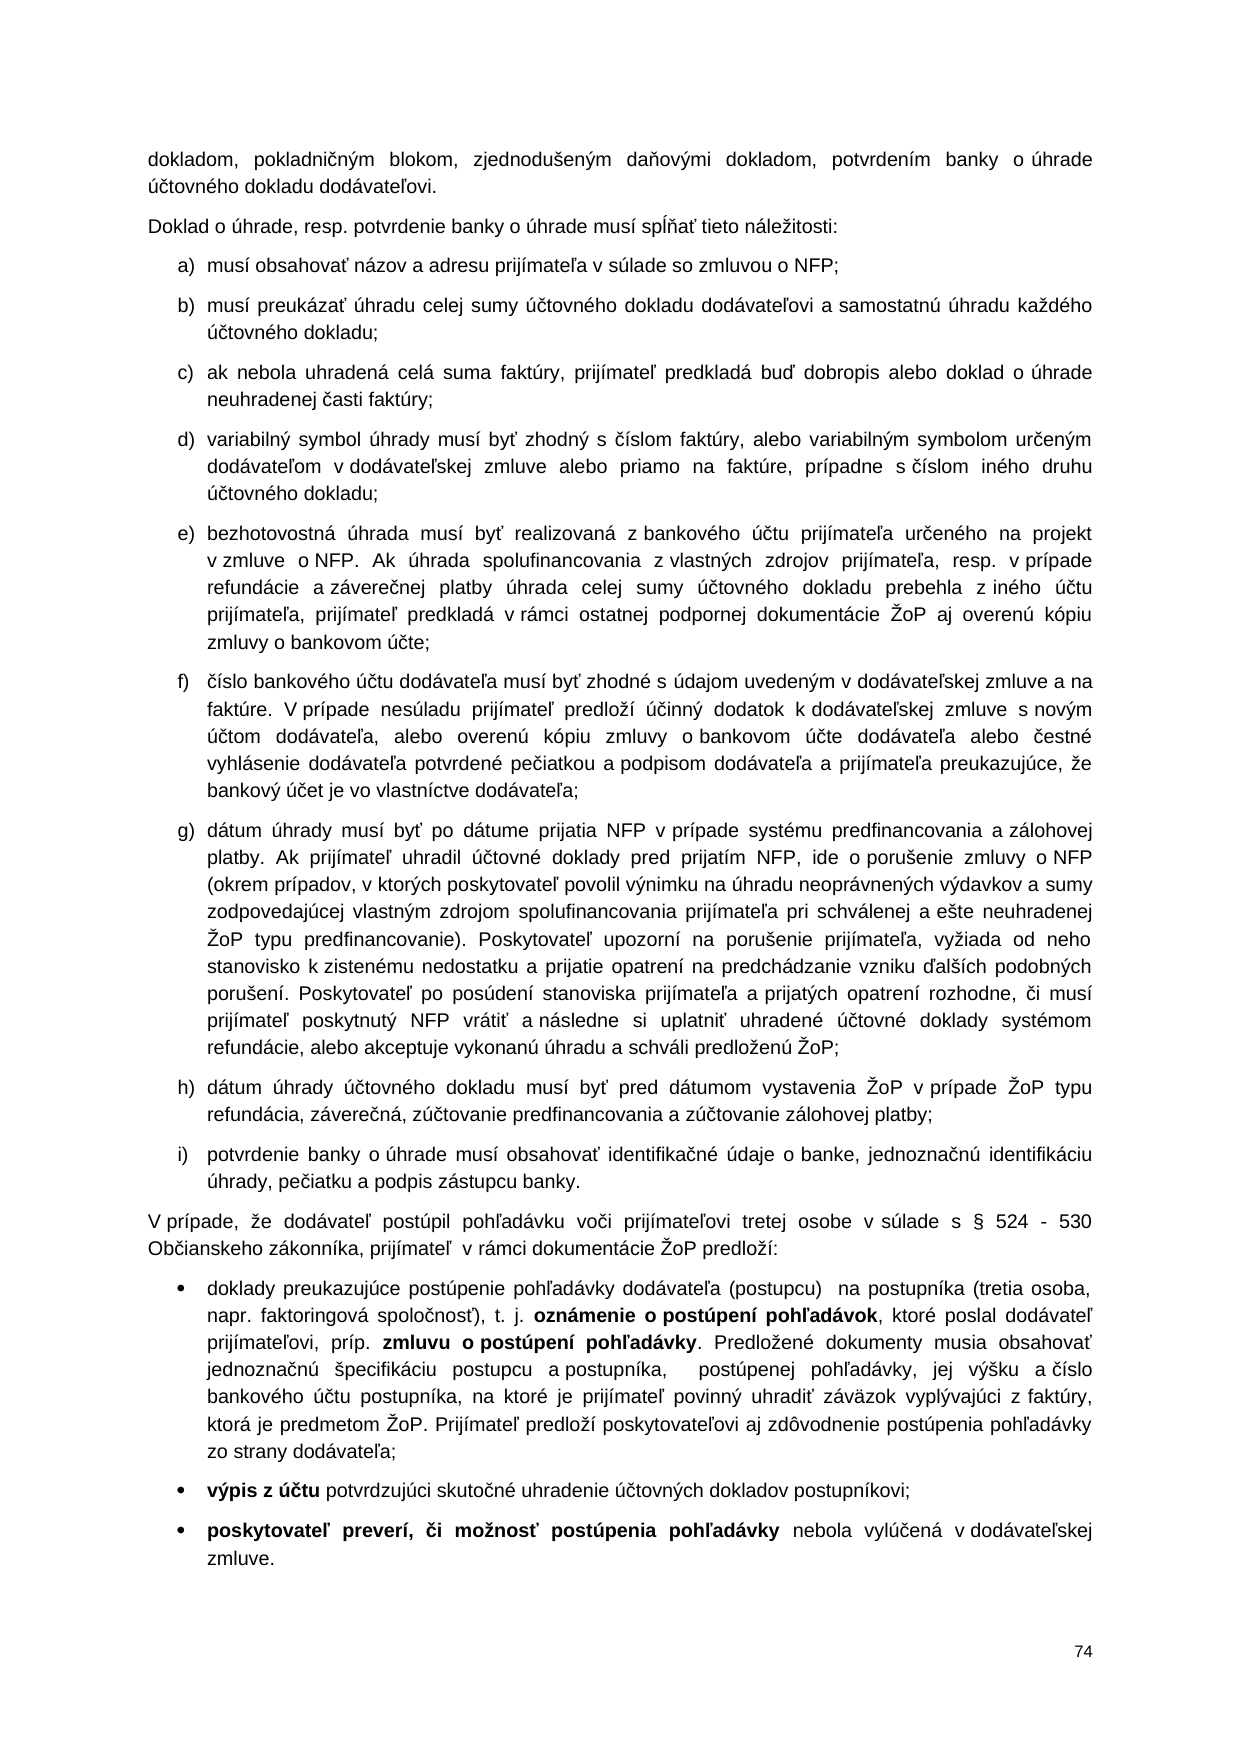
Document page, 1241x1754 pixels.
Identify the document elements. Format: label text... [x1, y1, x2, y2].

list musí obsahovať názov a adresu prijímateľa v súlade so zmluvou o NFP; [177, 254, 1092, 277]
list výpis z účtu potvrdzujúci skutočné uhradenie účtovných dokladov postupníkovi; [177, 1479, 1092, 1502]
list ak nebola uhradená celá suma faktúry, prijímateľ predkladá buď dobropis alebo doklad o úhrade neuhradenej časti faktúry; [177, 361, 1092, 411]
text Doklad o úhrade, resp. potvrdenie banky o úhrade musí spĺňať tieto náležitosti: [148, 214, 1092, 237]
list bezhotovostná úhrada musí byť realizovaná z bankového účtu prijímateľa určeného na projekt v zmluve o NFP. Ak úhrada spolufinancovania z vlastných zdrojov prijímateľa, resp. v prípade refundácie a záverečnej platby úhrada celej sumy účtovného dokladu prebehla z iného účtu prijímateľa, prijímateľ predkladá v rámci ostatnej podpornej dokumentácie ŽoP aj overenú kópiu zmluvy o bankovom účte; [177, 522, 1092, 653]
list musí preukázať úhradu celej sumy účtovného dokladu dodávateľovi a samostatnú úhradu každého účtovného dokladu; [177, 294, 1092, 344]
list dátum úhrady musí byť po dátume prijatia NFP v prípade systému predfinancovania a zálohovej platby. Ak prijímateľ uhradil účtovné doklady pred prijatím NFP, ide o porušenie zmluvy o NFP (okrem prípadov, v ktorých poskytovateľ povolil výnimku na úhradu neoprávnených výdavkov a sumy zodpovedajúcej vlastným zdrojom spolufinancovania prijímateľa pri schválenej a ešte neuhradenej ŽoP typu predfinancovanie). Poskytovateľ upozorní na porušenie prijímateľa, vyžiada od neho stanovisko k zistenému nedostatku a prijatie opatrení na predchádzanie vzniku ďalších podobných porušení. Poskytovateľ po posúdení stanoviska prijímateľa a prijatých opatrení rozhodne, či musí prijímateľ poskytnutý NFP vrátiť a následne si uplatniť uhradené účtovné doklady systémom refundácie, alebo akceptuje vykonanú úhradu a schváli predloženú ŽoP; [177, 819, 1092, 1059]
list variabilný symbol úhrady musí byť zhodný s číslom faktúry, alebo variabilným symbolom určeným dodávateľom v dodávateľskej zmluve alebo priamo na faktúre, prípadne s číslom iného druhu účtovného dokladu; [177, 428, 1092, 505]
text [148, 148, 1092, 198]
list poskytovateľ preverí, či možnosť postúpenia pohľadávky nebola vylúčená v dodávateľskej zmluve. [177, 1519, 1092, 1569]
list dátum úhrady účtovného dokladu musí byť pred dátumom vystavenia ŽoP v prípade ŽoP typu refundácia, záverečná, zúčtovanie predfinancovania a zúčtovanie zálohovej platby; [177, 1076, 1092, 1126]
text V prípade, že dodávateľ postúpil pohľadávku voči prijímateľovi tretej osobe v súlade s § 524 - 530 Občianskeho zákonníka, prijímateľ v rámci dokumentácie ŽoP predloží: [148, 1209, 1092, 1259]
list doklady preukazujúce postúpenie pohľadávky dodávateľa (postupcu) na postupníka (tretia osoba, napr. faktoringová spoločnosť), t. j. oznámenie o postúpení pohľadávok, ktoré poslal dodávateľ prijímateľovi, príp. zmluvu o postúpení pohľadávky. Predložené dokumenty musia obsahovať jednoznačnú špecifikáciu postupcu a postupníka, postúpenej pohľadávky, jej výšku a číslo bankového účtu postupníka, na ktoré je prijímateľ povinný uhradiť záväzok vyplývajúci z faktúry, ktorá je predmetom ŽoP. Prijímateľ predloží poskytovateľovi aj zdôvodnenie postúpenia pohľadávky zo strany dodávateľa; [177, 1276, 1092, 1462]
list potvrdenie banky o úhrade musí obsahovať identifikačné údaje o banke, jednoznačnú identifikáciu úhrady, pečiatku a podpis zástupcu banky. [177, 1143, 1092, 1193]
list číslo bankového účtu dodávateľa musí byť zhodné s údajom uvedeným v dodávateľskej zmluve a na faktúre. V prípade nesúladu prijímateľ predloží účinný dodatok k dodávateľskej zmluve s novým účtom dodávateľa, alebo overenú kópiu zmluvy o bankovom účte dodávateľa alebo čestné vyhlásenie dodávateľa potvrdené pečiatkou a podpisom dodávateľa a prijímateľa preukazujúce, že bankový účet je vo vlastníctve dodávateľa; [177, 670, 1092, 802]
